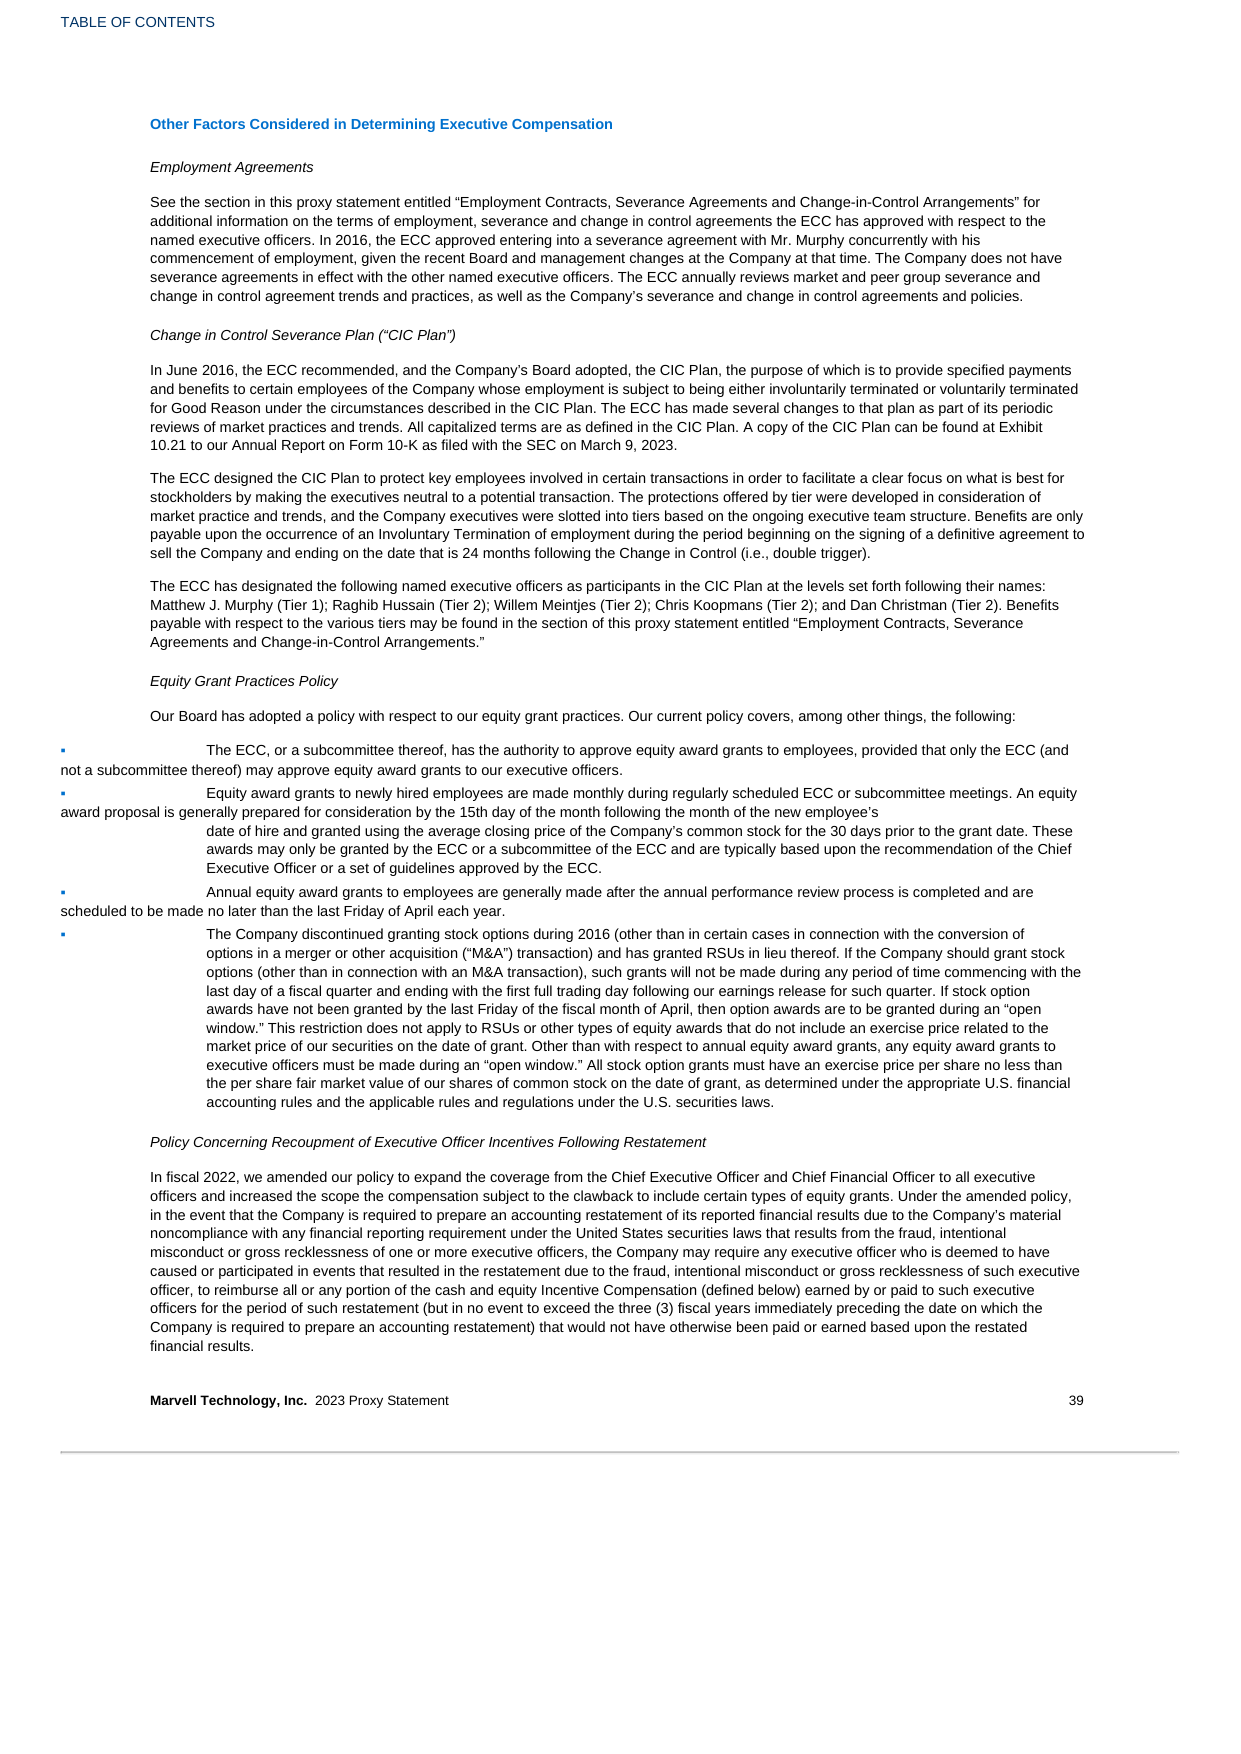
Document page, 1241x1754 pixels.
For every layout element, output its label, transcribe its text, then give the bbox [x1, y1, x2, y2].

text Equity Grant Practices Policy [150, 672, 1090, 689]
text In fiscal 2022, we amended our policy to expand the coverage from the Chief Executive Officer and Chief Financial Officer to all executive officers and increased the scope the compensation subject to the clawback to include certain types of equity grants. Under the amended policy, in the event that the Company is required to prepare an accounting restatement of its reported financial results due to the Company’s material noncompliance with any financial reporting requirement under the United States securities laws that results from the fraud, intentional misconduct or gross recklessness of one or more executive officers, the Company may require any executive officer who is deemed to have caused or participated in events that resulted in the restatement due to the fraud, intentional misconduct or gross recklessness of such executive officer, to reimburse all or any portion of the cash and equity Incentive Compensation (defined below) earned by or paid to such executive officers for the period of such restatement (but in no event to exceed the three (3) fiscal years immediately preceding the date on which the Company is required to prepare an accounting restatement) that would not have otherwise been paid or earned based upon the restated financial results. [150, 1169, 1084, 1354]
text awards have not been granted by the last Friday of the fiscal month of April, then option awards are to be granted during an “open window.” This restriction does not apply to RSUs or other types of equity awards that do not include an exercise price related to the market price of our securities on the date of grant. Other than with respect to annual equity award grants, any equity award grants to [206, 1001, 1078, 1055]
text date of hire and granted using the average closing price of the Company’s common stock for the 30 days prior to the grant date. These awards may only be granted by the ECC or a subcommittee of the ECC and are typically based upon the recommendation of the Chief Executive Officer or a set of guidelines approved by the ECC. [206, 822, 1076, 876]
text See the section in this proxy statement entitled “Employment Contracts, Severance Agreements and Change-in-Control Arrangements” for additional information on the terms of employment, severance and change in control agreements the ECC has approved with respect to the named executive officers. In 2016, the ECC approved entering into a severance agreement with Mr. Murphy concurrently with his commencement of employment, given the recent Board and management changes at the Company at that time. The Company does not have severance agreements in effect with the other named executive officers. The ECC annually reviews market and peer group severance and change in control agreement trends and practices, as well as the Company’s severance and change in control agreements and policies. [150, 194, 1086, 304]
text In June 2016, the ECC recommended, and the Company’s Board adopted, the CIC Plan, the purpose of which is to provide specified payments and benefits to certain employees of the Company whose employment is subject to being either involuntarily terminated or voluntarily terminated for Good Reason under the circumstances described in the CIC Plan. The ECC has made several changes to that plan as part of its periodic reviews of market practices and trends. All capitalized terms are as defined in the CIC Plan. A copy of the CIC Plan can be found at Exhibit 10.21 to our Annual Report on Form 10-K as filed with the SEC on March 9, 2023. [150, 362, 1080, 454]
picture [58, 1449, 1180, 1456]
text The ECC designed the CIC Plan to protect key employees involved in certain transactions in order to facilitate a clear focus on what is best for stockholders by making the executives neutral to a potential transaction. The protections offered by tier were developed in consideration of market practice and trends, and the Company executives were slotted into tiers based on the ongoing executive team structure. Benefits are only payable upon the occurrence of an Involuntary Termination of employment during the period beginning on the signing of a definitive agreement to sell the Company and ending on the date that is 24 months following the Change in Control (i.e., double trigger). [150, 470, 1086, 562]
text Employment Agreements [150, 158, 1090, 175]
list Annual equity award grants to employees are generally made after the annual performance review process is completed and are scheduled to be made no later than the last Friday of April each year. [60, 884, 1090, 920]
text TABLE OF CONTENTS [60, 14, 1090, 31]
text The ECC has designated the following named executive officers as participants in the CIC Plan at the levels set forth following their names: Matthew J. Murphy (Tier 1); Raghib Hussain (Tier 2); Willem Meintjes (Tier 2); Chris Koopmans (Tier 2); and Dan Christman (Tier 2). Benefits payable with respect to the various tiers may be found in the section of this proxy statement entitled “Employment Contracts, Severance Agreements and Change-in-Control Arrangements.” [150, 577, 1078, 651]
text Other Factors Considered in Determining Executive Compensation [150, 116, 1090, 133]
list Equity award grants to newly hired employees are made monthly during regularly scheduled ECC or subcommittee meetings. An equity award proposal is generally prepared for consideration by the 15th day of the month following the month of the new employee’s [60, 784, 1090, 820]
list The Company discontinued granting stock options during 2016 (other than in certain cases in connection with the conversion of [60, 926, 1090, 942]
text options in a merger or other acquisition (“M&A”) transaction) and has granted RSUs in lieu thereof. If the Company should grant stock options (other than in connection with an M&A transaction), such grants will not be made during any period of time commencing with the last day of a fiscal quarter and ending with the first full trading day following our earnings release for such quarter. If stock option [206, 945, 1086, 999]
text Our Board has adopted a policy with respect to our equity grant practices. Our current policy covers, among other things, the following: [150, 707, 1090, 724]
text executive officers must be made during an “open window.” All stock option grants must have an exercise price per share no less than the per share fair market value of our shares of common stock on the date of grant, as determined under the appropriate U.S. financial accounting rules and the applicable rules and regulations under the U.S. securities laws. [206, 1056, 1082, 1111]
text ​Marvell Technology, Inc. 2023 Proxy Statement ​ ​ 39​ [150, 1386, 1090, 1409]
text Policy Concerning Recoupment of Executive Officer Incentives Following Restatement [150, 1133, 1090, 1150]
text Change in Control Severance Plan (“CIC Plan”) [150, 327, 1090, 344]
list The ECC, or a subcommittee thereof, has the authority to approve equity award grants to employees, provided that only the ECC (and not a subcommittee thereof) may approve equity award grants to our executive officers. [60, 741, 1090, 779]
